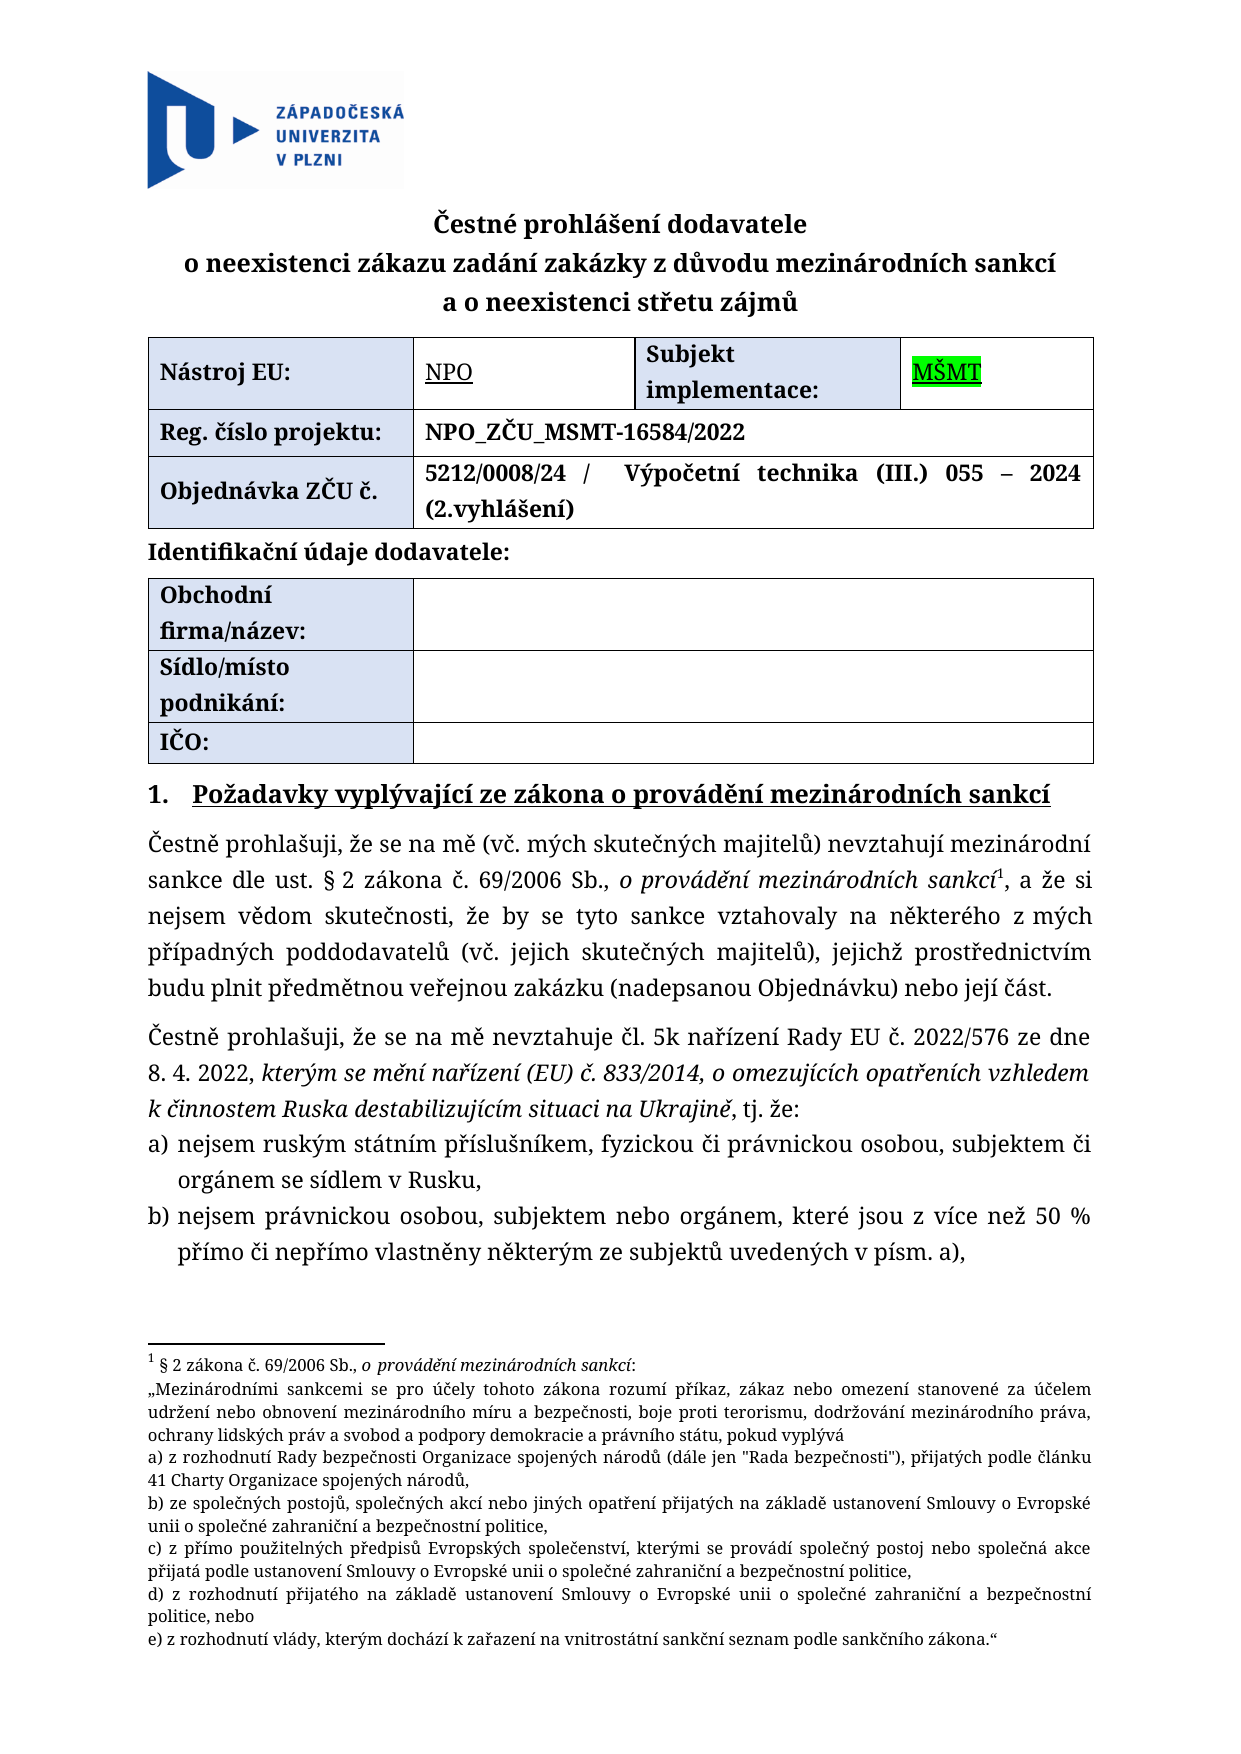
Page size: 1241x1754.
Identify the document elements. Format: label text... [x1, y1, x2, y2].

table_header Obchodní firma/název: [149, 579, 413, 650]
table_cell [414, 723, 1093, 763]
table_cell Reg. číslo projektu: [149, 410, 413, 456]
table_header NPO [414, 338, 634, 409]
text Čestné prohlášení dodavatele [148, 207, 1093, 241]
table_header [414, 579, 1093, 650]
table_cell 5212/0008/24 / Výpočetní technika (III.) 055 – 2024 (2.vyhlášení) [414, 457, 1093, 528]
picture [147, 71, 404, 189]
text Čestně prohlašuji, že se na mě nevztahuje čl. 5k nařízení Rady EU č. 2022/576 ze dne 8. 4. 2022, kterým se mění nařízení (EU) č. 833/2014, o omezujících opatřeních vzhledem k činnostem Ruska destabilizujícím situaci na Ukrajině, tj. že: [148, 1021, 1093, 1124]
subtitle 1. Požadavky vyplývající ze zákona o provádění mezinárodních sankcí [148, 777, 1093, 811]
list nejsem ruským státním příslušníkem, fyzickou či právnickou osobou, subjektem či orgánem se sídlem v Rusku, [148, 1128, 1093, 1196]
table_cell Sídlo/místo podnikání: [149, 651, 413, 722]
table_cell [414, 651, 1093, 722]
table_header Subjekt implementace: [636, 338, 900, 409]
list nejsem právnickou osobou, subjektem nebo orgánem, které jsou z více než 50 % přímo či nepřímo vlastněny některým ze subjektů uvedených v písm. a), [148, 1200, 1093, 1267]
table_header MŠMT [901, 338, 1093, 409]
table_cell NPO_ZČU_MSMT-16584/2022 [414, 410, 1093, 456]
table_cell Objednávka ZČU č. [149, 457, 413, 528]
text Čestně prohlašuji, že se na mě (vč. mých skutečných majitelů) nevztahují mezinárodní sankce dle ust. § 2 zákona č. 69/2006 Sb., o provádění mezinárodních sankcí, a že si nejsem vědom skutečnosti, že by se tyto sankce vztahovaly na některého z mých případných poddodavatelů (vč. jejich skutečných majitelů), jejichž prostřednictvím budu plnit předmětnou veřejnou zakázku (nadepsanou Objednávku) nebo její část. [148, 828, 1093, 1003]
text Identifikační údaje dodavatele: [148, 536, 1093, 567]
table_cell IČO: [149, 723, 413, 763]
table_header Nástroj EU: [149, 338, 413, 409]
text o neexistenci zákazu zadání zakázky z důvodu mezinárodních sankcí a o neexistenci střetu zájmů [148, 246, 1093, 319]
